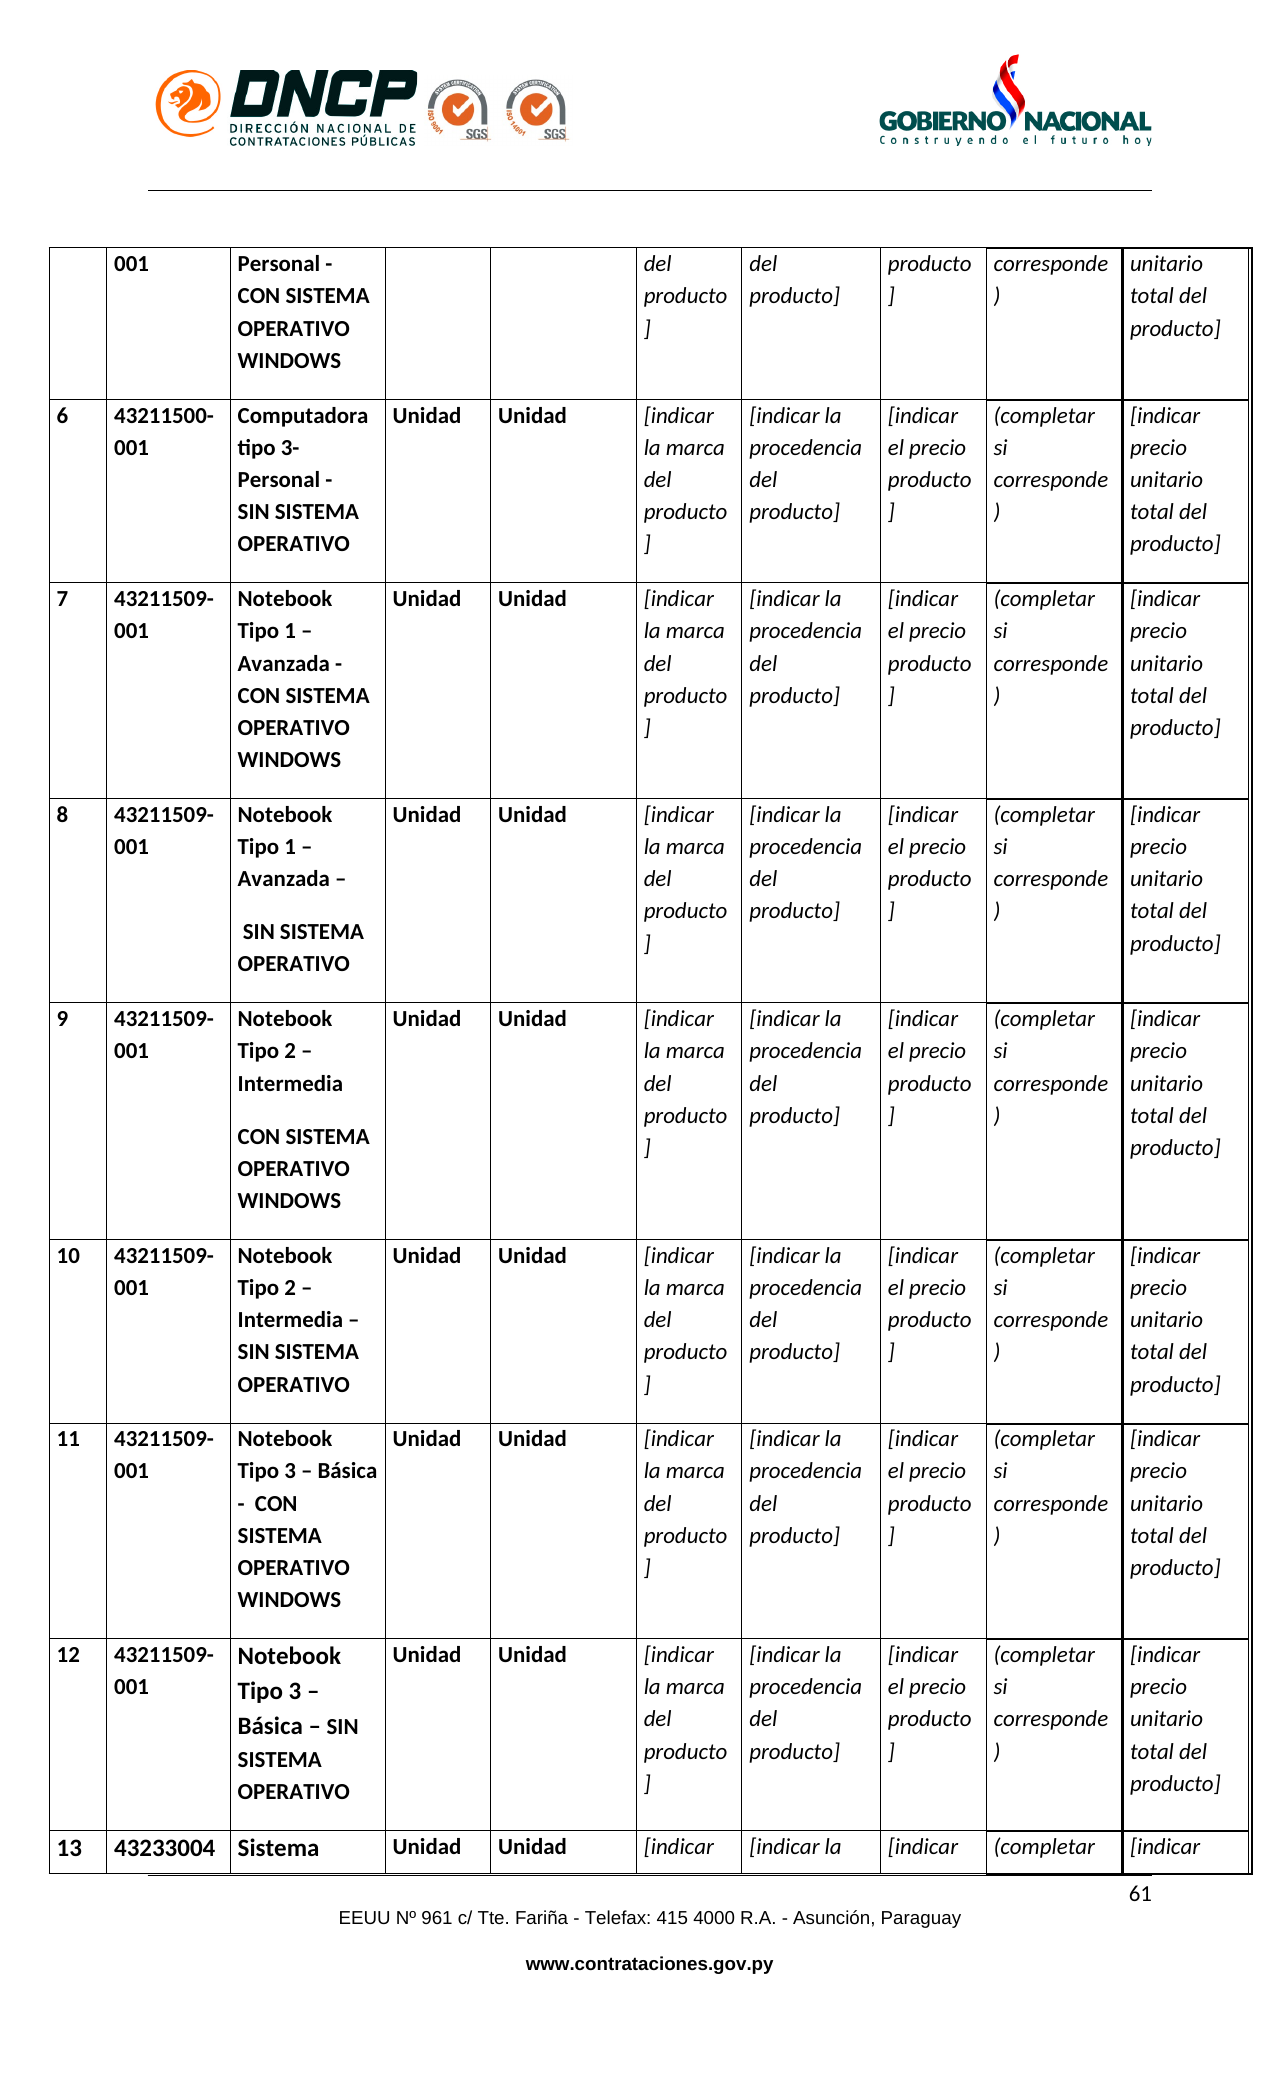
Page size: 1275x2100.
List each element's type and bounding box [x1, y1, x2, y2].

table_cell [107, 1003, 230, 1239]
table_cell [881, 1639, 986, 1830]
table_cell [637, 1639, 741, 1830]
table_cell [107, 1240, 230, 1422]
picture [155, 70, 418, 146]
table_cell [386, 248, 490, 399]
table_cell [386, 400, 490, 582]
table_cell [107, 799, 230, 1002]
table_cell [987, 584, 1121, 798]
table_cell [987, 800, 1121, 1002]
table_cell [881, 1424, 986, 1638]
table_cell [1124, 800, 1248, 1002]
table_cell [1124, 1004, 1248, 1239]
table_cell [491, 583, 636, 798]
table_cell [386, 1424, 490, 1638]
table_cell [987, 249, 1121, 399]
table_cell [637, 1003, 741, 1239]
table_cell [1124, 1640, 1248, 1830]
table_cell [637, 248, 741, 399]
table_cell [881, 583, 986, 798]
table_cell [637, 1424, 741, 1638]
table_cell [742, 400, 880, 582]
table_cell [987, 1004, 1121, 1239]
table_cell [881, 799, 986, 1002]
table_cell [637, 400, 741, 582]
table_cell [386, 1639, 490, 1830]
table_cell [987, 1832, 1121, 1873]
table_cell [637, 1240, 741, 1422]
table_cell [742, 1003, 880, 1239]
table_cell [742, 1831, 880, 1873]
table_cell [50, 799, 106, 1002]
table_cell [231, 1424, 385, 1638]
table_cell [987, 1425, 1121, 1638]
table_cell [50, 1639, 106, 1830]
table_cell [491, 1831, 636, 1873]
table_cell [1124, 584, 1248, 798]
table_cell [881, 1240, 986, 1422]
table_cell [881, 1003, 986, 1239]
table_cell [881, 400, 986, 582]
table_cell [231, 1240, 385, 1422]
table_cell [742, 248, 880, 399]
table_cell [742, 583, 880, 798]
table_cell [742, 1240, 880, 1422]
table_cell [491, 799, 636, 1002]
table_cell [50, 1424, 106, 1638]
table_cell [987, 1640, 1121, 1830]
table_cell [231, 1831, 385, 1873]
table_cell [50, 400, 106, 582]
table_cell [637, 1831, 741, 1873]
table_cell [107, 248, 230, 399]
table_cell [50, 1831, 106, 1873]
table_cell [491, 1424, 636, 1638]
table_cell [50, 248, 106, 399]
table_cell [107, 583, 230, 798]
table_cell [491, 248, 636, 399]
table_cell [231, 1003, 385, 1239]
picture [879, 54, 1152, 146]
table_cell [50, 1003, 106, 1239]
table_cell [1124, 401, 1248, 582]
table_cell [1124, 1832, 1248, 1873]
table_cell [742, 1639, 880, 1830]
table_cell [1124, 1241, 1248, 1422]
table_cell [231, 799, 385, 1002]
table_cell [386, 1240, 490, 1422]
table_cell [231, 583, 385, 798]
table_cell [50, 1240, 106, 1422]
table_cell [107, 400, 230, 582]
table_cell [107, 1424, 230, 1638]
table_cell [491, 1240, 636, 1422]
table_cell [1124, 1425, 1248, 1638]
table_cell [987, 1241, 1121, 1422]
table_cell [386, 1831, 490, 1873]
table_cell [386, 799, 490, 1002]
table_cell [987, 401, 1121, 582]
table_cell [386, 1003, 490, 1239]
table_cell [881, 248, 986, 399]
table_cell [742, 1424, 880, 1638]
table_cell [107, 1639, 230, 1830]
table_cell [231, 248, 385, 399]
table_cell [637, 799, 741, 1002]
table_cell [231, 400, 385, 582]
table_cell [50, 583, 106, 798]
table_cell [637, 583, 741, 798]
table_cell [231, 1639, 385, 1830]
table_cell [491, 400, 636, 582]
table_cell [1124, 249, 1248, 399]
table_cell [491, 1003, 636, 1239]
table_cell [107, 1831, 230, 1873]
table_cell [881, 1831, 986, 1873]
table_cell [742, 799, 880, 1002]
picture [423, 75, 573, 146]
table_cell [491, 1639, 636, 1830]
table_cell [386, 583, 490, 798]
